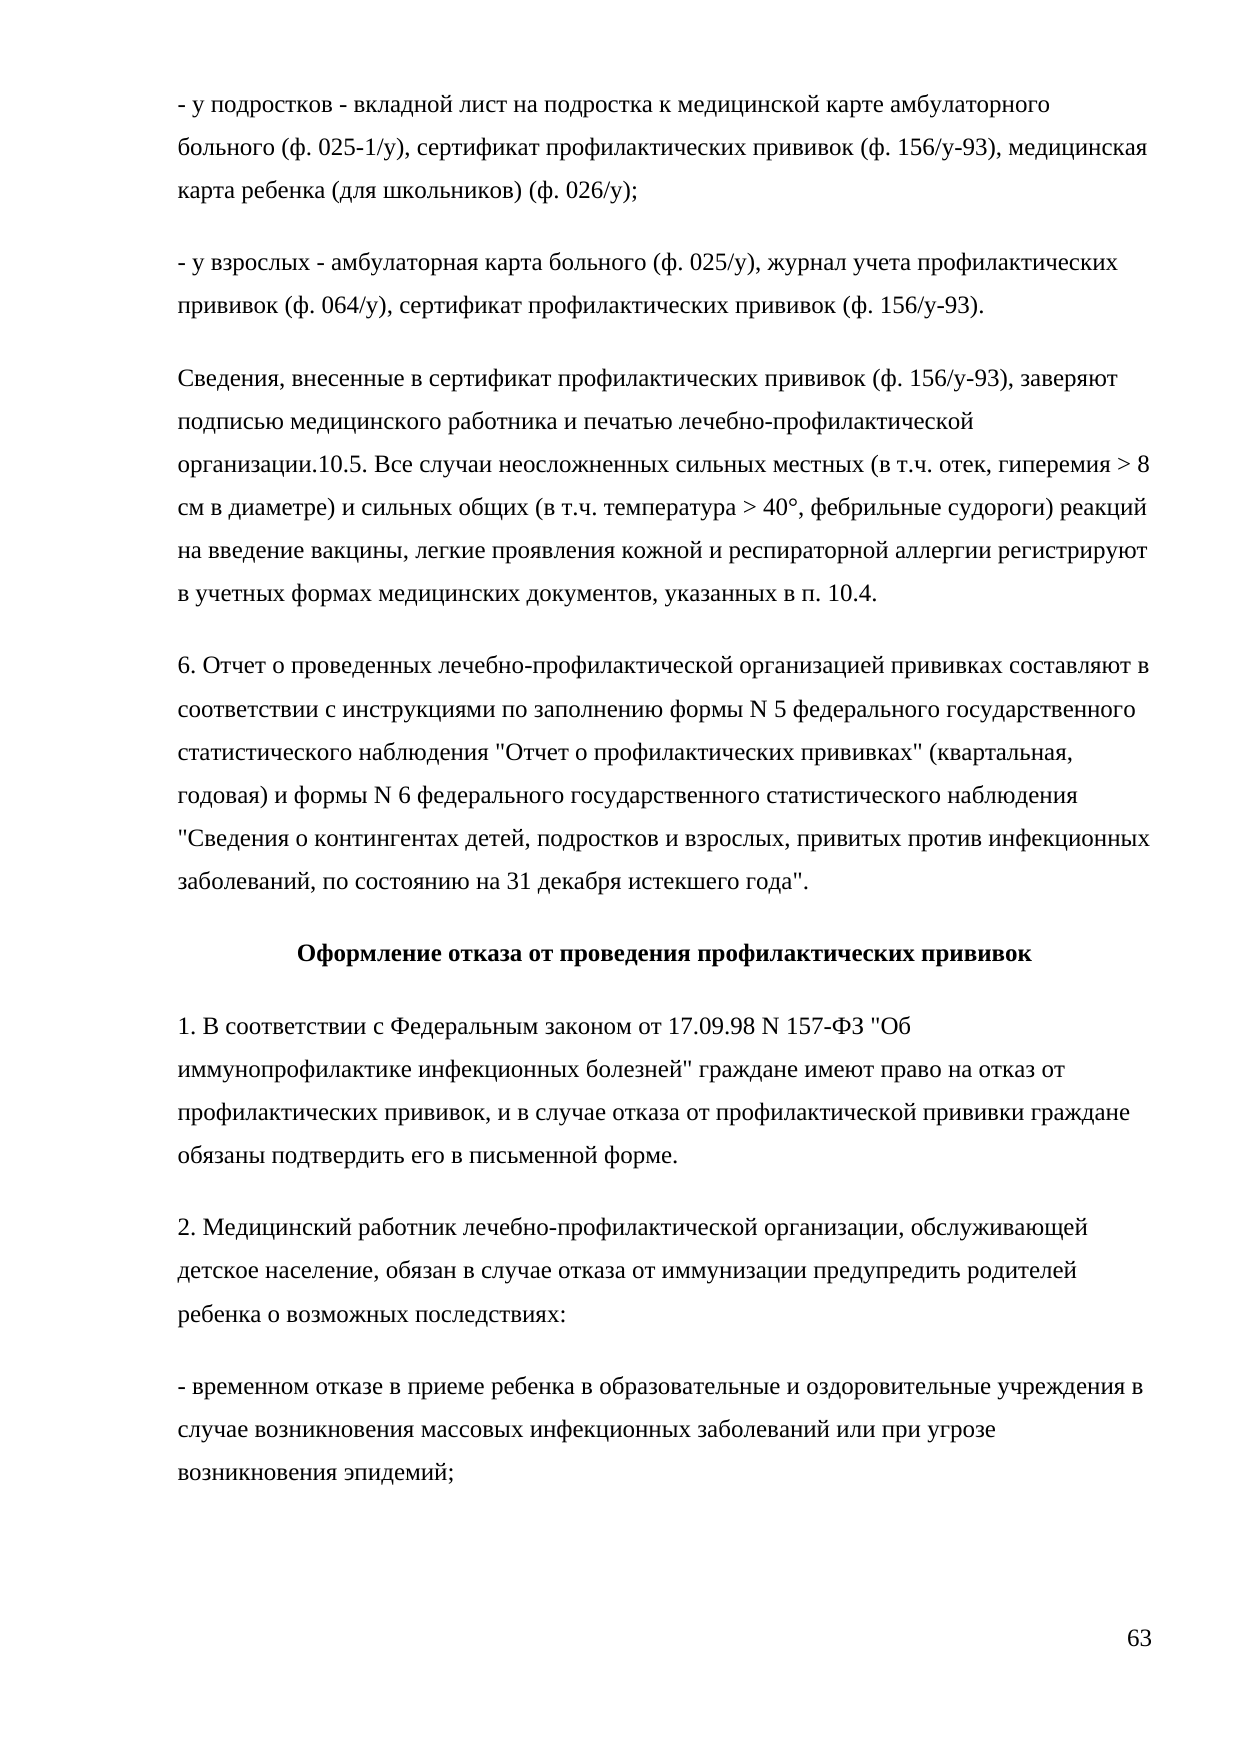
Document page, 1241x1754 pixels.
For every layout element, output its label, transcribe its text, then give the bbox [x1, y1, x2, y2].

text 1. В соответствии с Федеральным законом от 17.09.98 N 157-ФЗ "Об иммунопрофилактике инфекционных болезней" граждане имеют право на отказ от профилактических прививок, и в случае отказа от профилактической прививки граждане обязаны подтвердить его в письменной форме. [177, 1169, 1152, 1327]
subtitle Оформление отказа от проведения профилактических прививок [177, 1097, 1152, 1126]
text 6. Отчет о проведенных лечебно-профилактической организацией прививках составляют в соответствии с инструкциями по заполнению формы N 5 федерального государственного статистического наблюдения "Отчет о профилактических прививках" (квартальная, годовая) и формы N 6 федерального государственного статистического наблюдения "Сведения о контингентах детей, подростков и взрослых, привитых против инфекционных заболеваний, по состоянию на 31 декабря истекшего года". [177, 809, 1152, 1053]
text Сведения, внесенные в сертификат профилактических прививок (ф. 156/у-93), заверяют подписью медицинского работника и печатью лечебно-профилактической организации.10.5. Все случаи неосложненных сильных местных (в т.ч. отек, гиперемия > 8 см в диаметре) и сильных общих (в т.ч. температура > 40°, фебрильные судороги) реакций на введение вакцины, легкие проявления кожной и респираторной аллергии регистрируют в учетных формах медицинских документов, указанных в п. 10.4. [177, 521, 1152, 766]
text - у подростков - вкладной лист на подростка к медицинской карте амбулаторного больного (ф. 025-1/у), сертификат профилактических прививок (ф. 156/у-93), медицинская карта ребенка (для школьников) (ф. 026/у); [177, 247, 1152, 362]
text - у взрослых - амбулаторная карта больного (ф. 025/у), журнал учета профилактических прививок (ф. 064/у), сертификат профилактических прививок (ф. 156/у-93). [177, 406, 1152, 478]
text - у детей - карта профилактических прививок (ф. 063/у), история развития ребенка (ф. 112/у), сертификат профилактических прививок (ф. 156/у-93), медицинская карта ребенка (для школьников) (ф. 026/у); [177, 89, 1152, 204]
text 2. Медицинский работник лечебно-профилактической организации, обслуживающей детское население, обязан в случае отказа от иммунизации предупредить родителей ребенка о возможных последствиях: [177, 1371, 1152, 1486]
